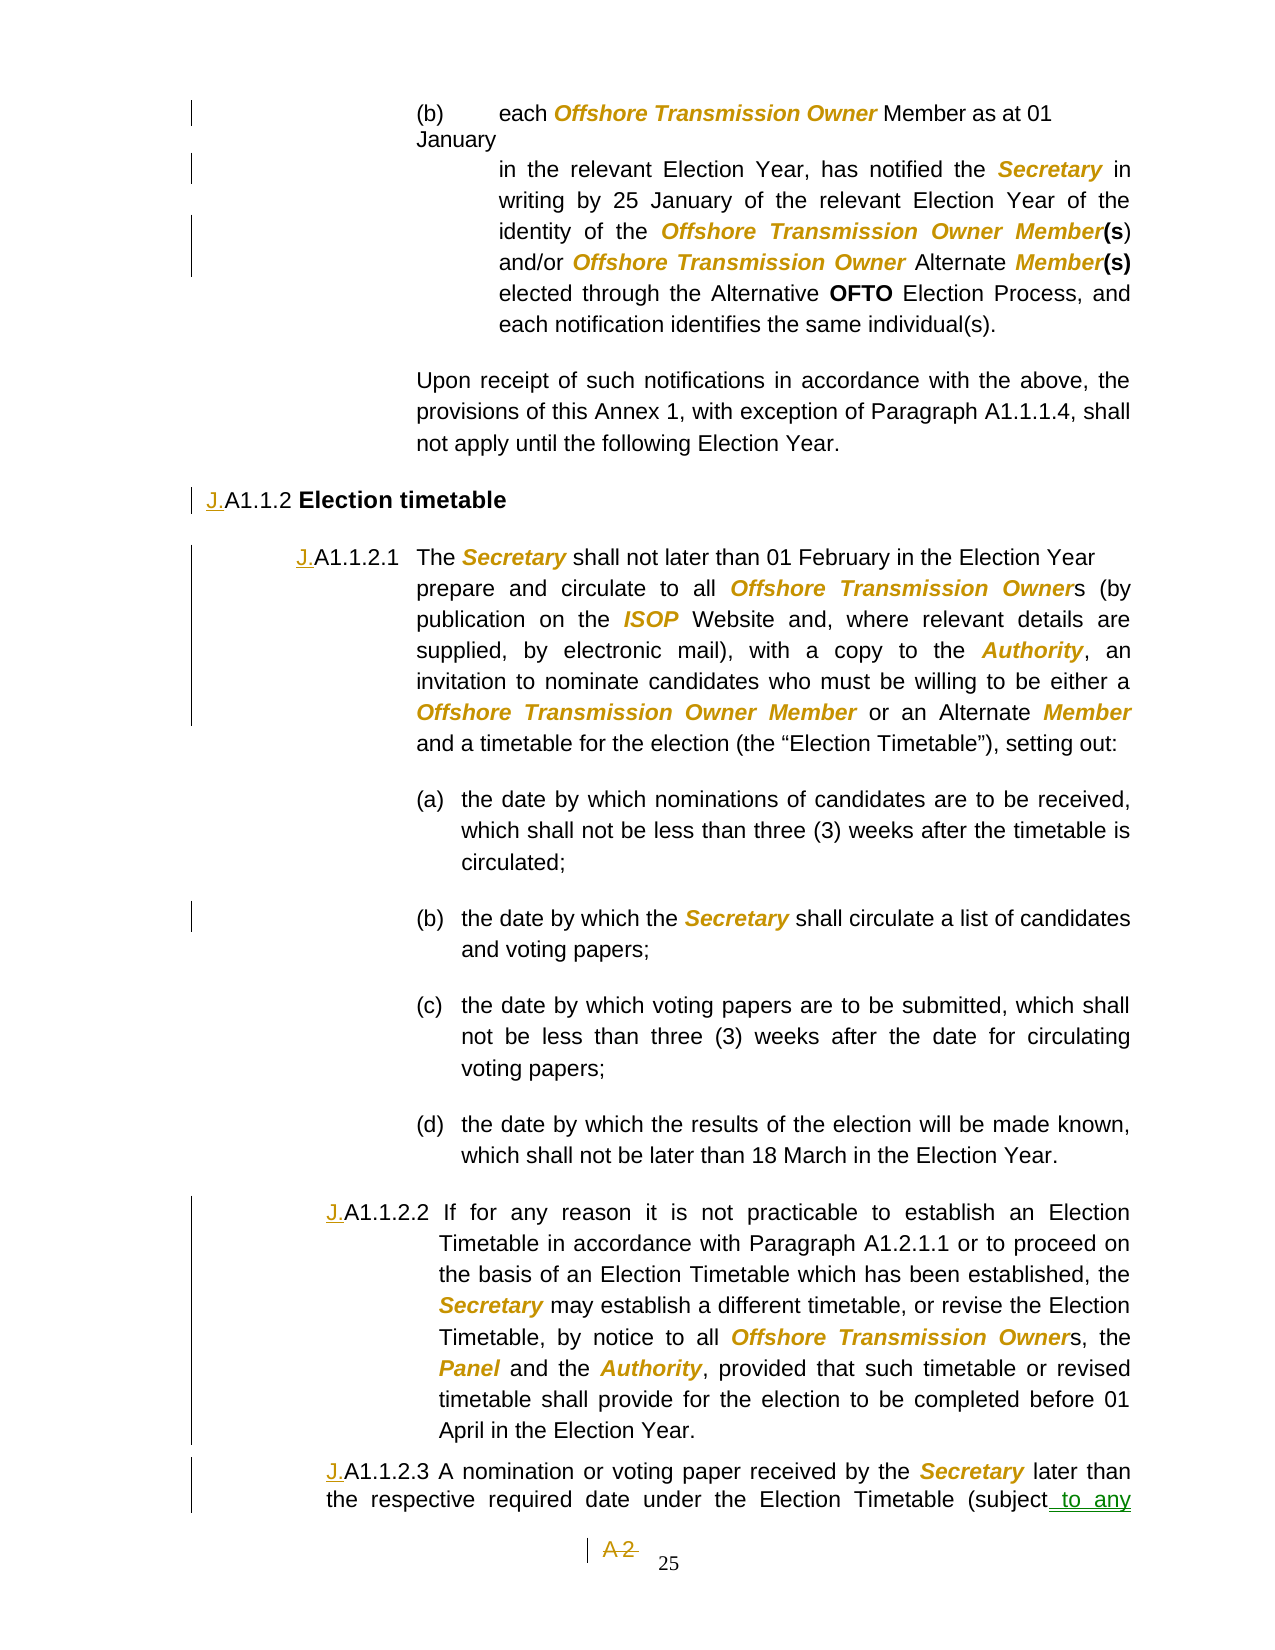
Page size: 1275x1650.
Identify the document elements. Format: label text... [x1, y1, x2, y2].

text A1.1.2.2 If for any reason it is not practicable to establish an Election Timetable in accordance with Paragraph A1.2.1.1 or to proceed on the basis of an Election Timetable which has been established, the Secretary may establish a different timetable, or revise the Election Timetable, by notice to all Offshore Transmission Owners, the Panel and the Authority, provided that such timetable or revised timetable shall provide for the election to be completed before 01 April in the Election Year. [326, 1196, 1131, 1445]
text A1.1.2.1 The Secretary shall not later than 01 February in the Election Year [296, 544, 1131, 571]
text A1.1.2 Election timetable [206, 487, 1131, 514]
text Upon receipt of such notifications in accordance with the above, the provisions of this Annex 1, with exception of Paragraph A1.1.1.4, shall not apply until the following Election Year. [416, 363, 1131, 457]
list the date by which the results of the election will be made known, which shall not be later than 18 March in the Election Year. [416, 1107, 1131, 1170]
list the date by which the Secretary shall circulate a list of candidates and voting papers; [416, 901, 1131, 964]
text in the relevant Election Year, has notified the Secretary in writing by 25 January of the relevant Election Year of the identity of the Offshore Transmission Owner Member(s) and/or Offshore Transmission Owner Alternate Member(s) elected through the Alternative OFTO Election Process, and each notification identifies the same individual(s). [498, 153, 1131, 339]
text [326, 1457, 1131, 1513]
text (b) each Offshore Transmission Owner Member as at 01 January [416, 100, 1131, 153]
list the date by which voting papers are to be submitted, which shall not be less than three (3) weeks after the date for circulating voting papers; [416, 988, 1131, 1082]
text prepare and circulate to all Offshore Transmission Owners (by publication on the ISOP Website and, where relevant details are supplied, by electronic mail), with a copy to the Authority, an invitation to nominate candidates who must be willing to be either a Offshore Transmission Owner Member or an Alternate Member and a timetable for the election (the “Election Timetable”), setting out: [416, 571, 1131, 757]
list the date by which nominations of candidates are to be received, which shall not be less than three (3) weeks after the timetable is circulated; [416, 783, 1131, 876]
